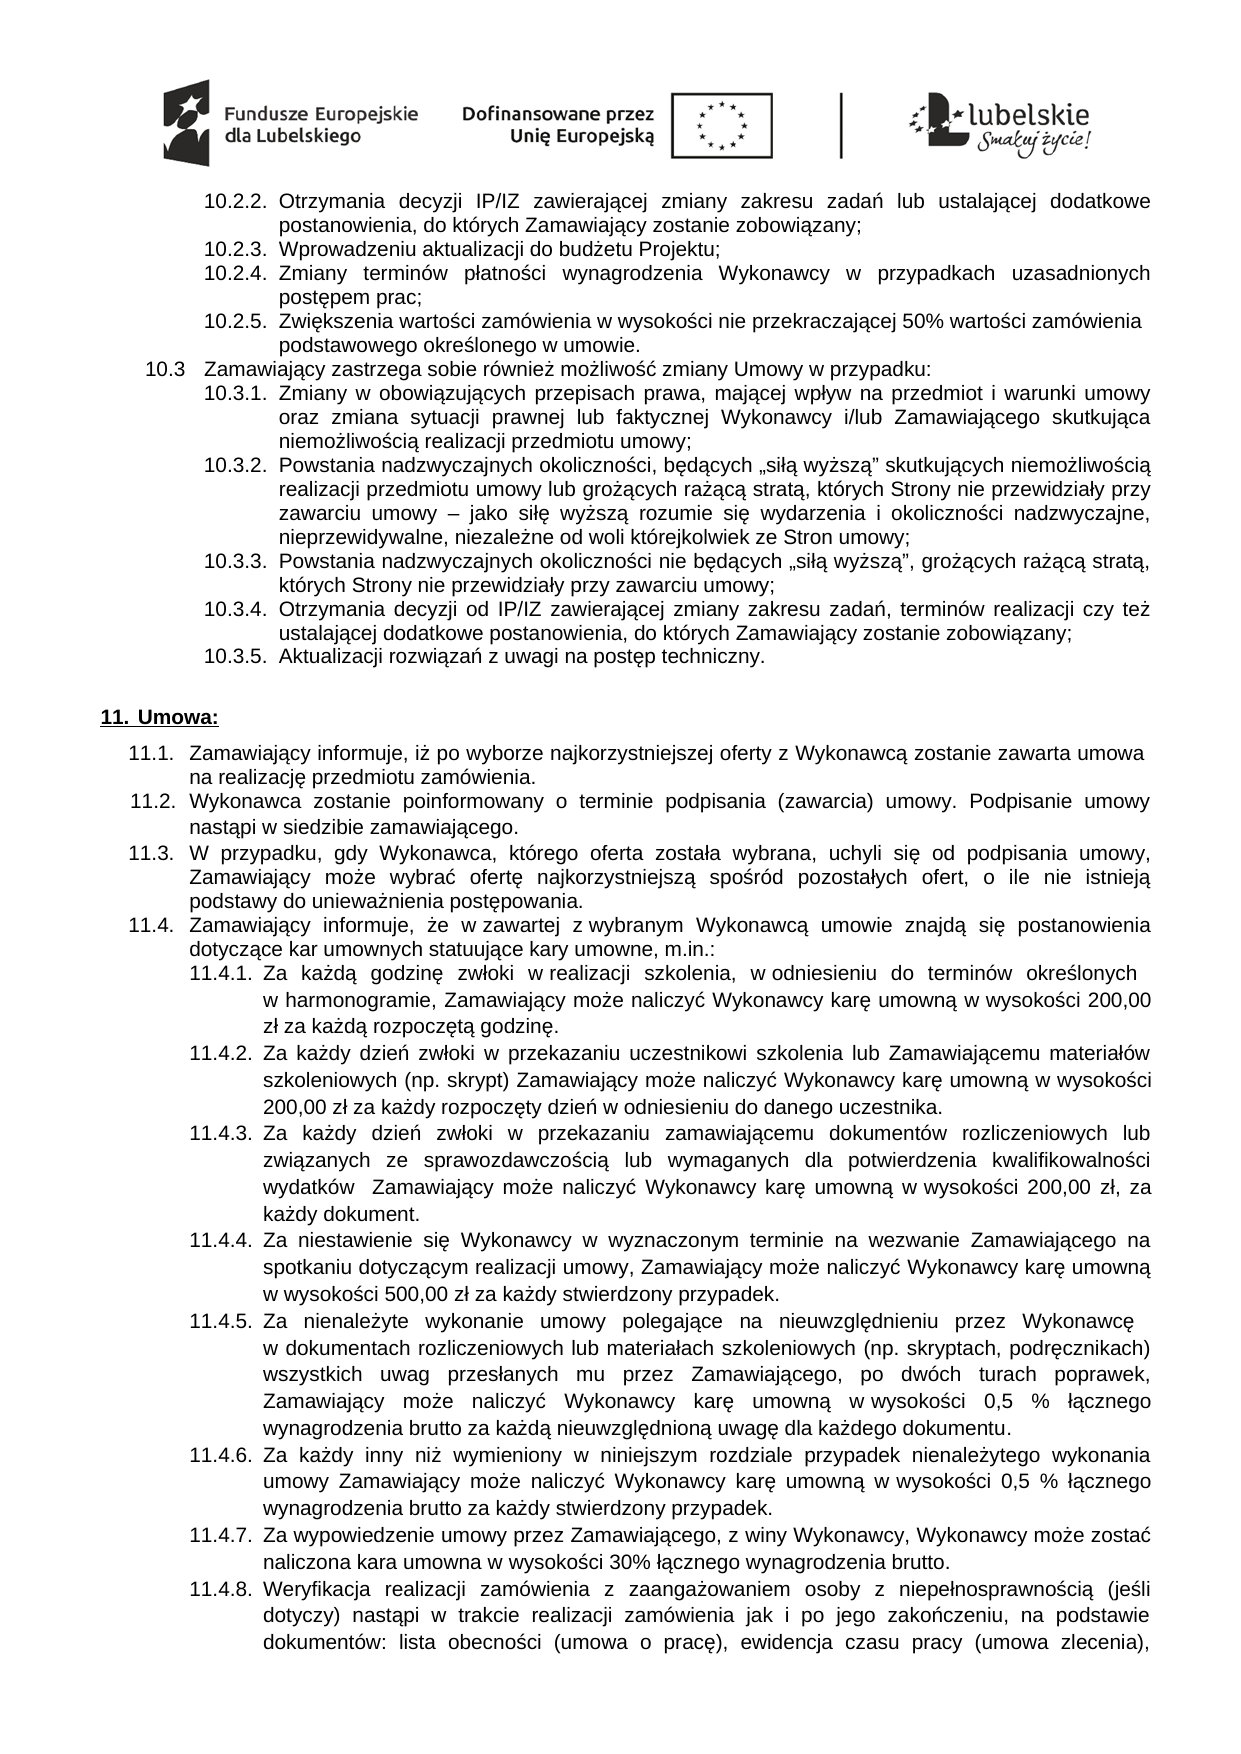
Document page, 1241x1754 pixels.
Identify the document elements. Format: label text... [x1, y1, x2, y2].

list Za każdy inny niż wymieniony w niniejszym rozdziale przypadek nienależytego wykonania umowy Zamawiający może naliczyć Wykonawcy karę umowną w wysokości 0,5 % łącznego wynagrodzenia brutto za każdy stwierdzony przypadek. [189, 1442, 1152, 1520]
list Za każdą godzinę zwłoki w realizacji szkolenia, w odniesieniu do terminów określonych w harmonogramie, Zamawiający może naliczyć Wykonawcy karę umowną w wysokości 200,00 zł za każdą rozpoczętą godzinę. [189, 961, 1152, 1038]
list Zwiększenia wartości zamówienia w wysokości nie przekraczającej 50% wartości zamówienia [204, 309, 1152, 333]
list Zmiany terminów płatności wynagrodzenia Wykonawcy w przypadkach uzasadnionych postępem prac; [204, 261, 1152, 309]
list Otrzymania decyzji IP/IZ zawierającej zmiany zakresu zadań lub ustalającej dodatkowe postanowienia, do których Zamawiający zostanie zobowiązany; [204, 189, 1152, 237]
list Zamawiający informuje, że w zawartej z wybranym Wykonawcą umowie znajdą się postanowienia dotyczące kar umownych statuujące kary umowne, m.in.: [128, 913, 1152, 961]
list Otrzymania decyzji od IP/IZ zawierającej zmiany zakresu zadań, terminów realizacji czy też ustalającej dodatkowe postanowienia, do których Zamawiający zostanie zobowiązany; [204, 596, 1152, 644]
list Za niestawienie się Wykonawcy w wyznaczonym terminie na wezwanie Zamawiającego na spotkaniu dotyczącym realizacji umowy, Zamawiający może naliczyć Wykonawcy karę umowną w wysokości 500,00 zł za każdy stwierdzony przypadek. [189, 1228, 1152, 1306]
list Za wypowiedzenie umowy przez Zamawiającego, z winy Wykonawcy, Wykonawcy może zostać naliczona kara umowna w wysokości 30% łącznego wynagrodzenia brutto. [189, 1523, 1152, 1573]
list Zmiany w obowiązujących przepisach prawa, mającej wpływ na przedmiot i warunki umowy oraz zmiana sytuacji prawnej lub faktycznej Wykonawcy i/lub Zamawiającego skutkująca niemożliwością realizacji przedmiotu umowy; [204, 381, 1152, 453]
list Zamawiający zastrzega sobie również możliwość zmiany Umowy w przypadku: [145, 357, 1152, 381]
picture [139, 57, 1113, 190]
list Aktualizacji rozwiązań z uwagi na postęp techniczny. [204, 644, 1152, 668]
list W przypadku, gdy Wykonawca, którego oferta została wybrana, uchyli się od podpisania umowy, Zamawiający może wybrać ofertę najkorzystniejszą spośród pozostałych ofert, o ile nie istnieją podstawy do unieważnienia postępowania. [128, 841, 1152, 913]
list Za każdy dzień zwłoki w przekazaniu uczestnikowi szkolenia lub Zamawiającemu materiałów szkoleniowych (np. skrypt) Zamawiający może naliczyć Wykonawcy karę umowną w wysokości 200,00 zł za każdy rozpoczęty dzień w odniesieniu do danego uczestnika. [189, 1041, 1152, 1118]
list Powstania nadzwyczajnych okoliczności nie będących „siłą wyższą”, grożących rażącą stratą, których Strony nie przewidziały przy zawarciu umowy; [204, 548, 1152, 596]
list Umowa: [100, 705, 1152, 729]
list Powstania nadzwyczajnych okoliczności, będących „siłą wyższą” skutkujących niemożliwością realizacji przedmiotu umowy lub grożących rażącą stratą, których Strony nie przewidziały przy zawarciu umowy – jako siłę wyższą rozumie się wydarzenia i okoliczności nadzwyczajne, nieprzewidywalne, niezależne od woli którejkolwiek ze Stron umowy; [204, 453, 1152, 548]
list podstawowego określonego w umowie. [279, 333, 1152, 357]
list Za nienależyte wykonanie umowy polegające na nieuwzględnieniu przez Wykonawcę w dokumentach rozliczeniowych lub materiałach szkoleniowych (np. skryptach, podręcznikach) wszystkich uwag przesłanych mu przez Zamawiającego, po dwóch turach poprawek, Zamawiający może naliczyć Wykonawcy karę umowną w wysokości 0,5 % łącznego wynagrodzenia brutto za każdą nieuwzględnioną uwagę dla każdego dokumentu. [189, 1309, 1152, 1440]
list Za każdy dzień zwłoki w przekazaniu zamawiającemu dokumentów rozliczeniowych lub związanych ze sprawozdawczością lub wymaganych dla potwierdzenia kwalifikowalności wydatków Zamawiający może naliczyć Wykonawcy karę umowną w wysokości 200,00 zł, za każdy dokument. [189, 1121, 1152, 1226]
list Wprowadzeniu aktualizacji do budżetu Projektu; [204, 237, 1152, 261]
list Zamawiający informuje, iż po wyborze najkorzystniejszej oferty z Wykonawcą zostanie zawarta umowa na realizację przedmiotu zamówienia. [128, 741, 1152, 789]
list Wykonawca zostanie poinformowany o terminie podpisania (zawarcia) umowy. Podpisanie umowy nastąpi w siedzibie zamawiającego. [130, 789, 1152, 839]
